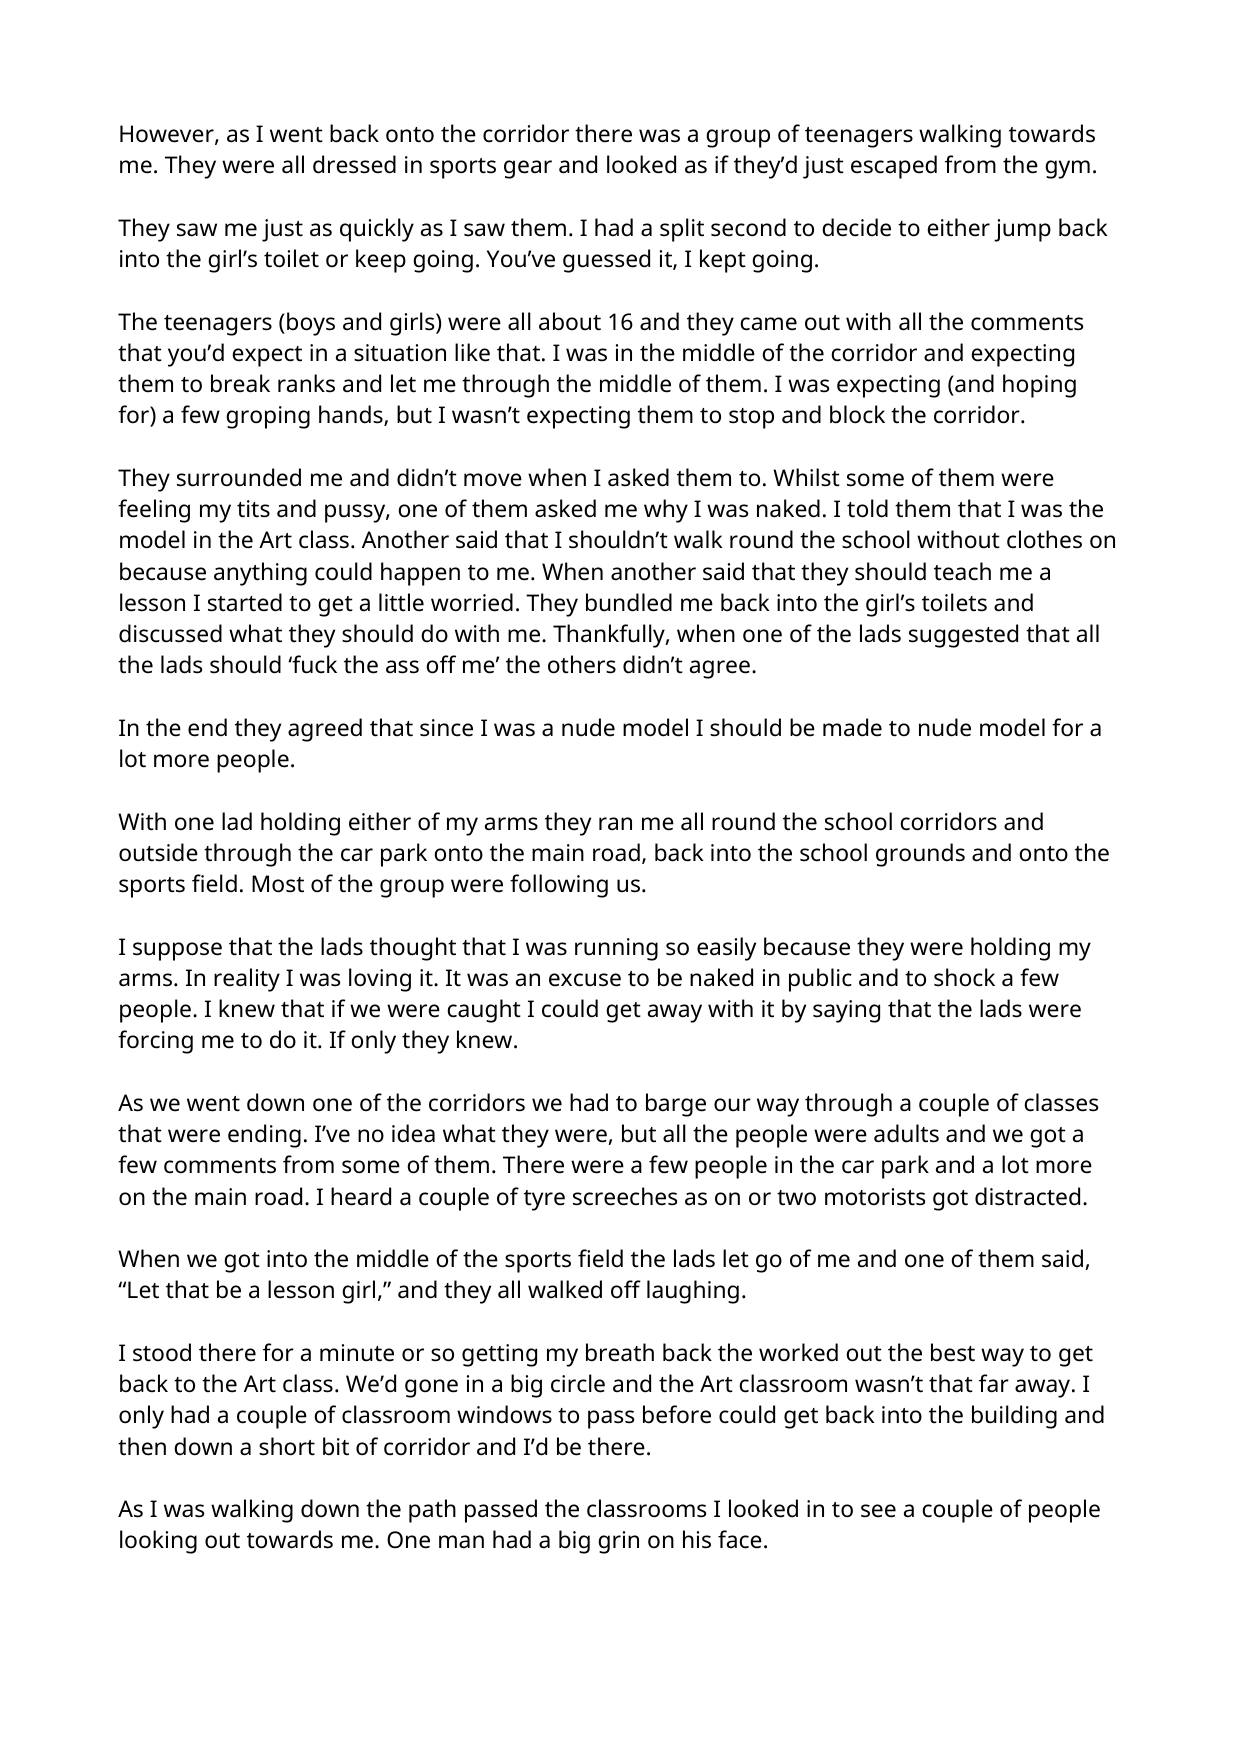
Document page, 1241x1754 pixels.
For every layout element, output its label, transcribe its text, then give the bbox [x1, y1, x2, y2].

text In the end they agreed that since I was a nude model I should be made to nude model for a lot more people. [118, 712, 1122, 774]
text However, as I went back onto the corridor there was a group of teenagers walking towards me. They were all dressed in sports gear and looked as if they’d just escaped from the gym. [118, 118, 1122, 181]
text The teenagers (boys and girls) were all about 16 and they came out with all the comments that you’d expect in a situation like that. I was in the middle of the corridor and expecting them to break ranks and let me through the middle of them. I was expecting (and hoping for) a few groping hands, but I wasn’t expecting them to stop and block the corridor. [118, 306, 1122, 431]
text I suppose that the lads thought that I was running so easily because they were holding my arms. In reality I was loving it. It was an excuse to be naked in public and to shock a few people. I knew that if we were caught I could get away with it by saying that the lads were forcing me to do it. If only they knew. [118, 931, 1122, 1056]
text With one lad holding either of my arms they ran me all round the school corridors and outside through the car park onto the main road, back into the school grounds and onto the sports field. Most of the group were following us. [118, 806, 1122, 899]
text When we got into the middle of the sports field the lads let go of me and one of them said, “Let that be a lesson girl,” and they all walked off laughing. [118, 1243, 1122, 1306]
text As we went down one of the corridors we had to barge our way through a couple of classes that were ending. I’ve no idea what they were, but all the people were adults and we got a few comments from some of them. There were a few people in the car park and a lot more on the main road. I heard a couple of tyre screeches as on or two motorists got distracted. [118, 1087, 1122, 1212]
text They saw me just as quickly as I saw them. I had a split second to decide to either jump back into the girl’s toilet or keep going. You’ve guessed it, I kept going. [118, 212, 1122, 274]
text As I was walking down the path passed the classrooms I looked in to see a couple of people looking out towards me. One man had a big grin on his face. [118, 1493, 1122, 1556]
text They surrounded me and didn’t move when I asked them to. Whilst some of them were feeling my tits and pussy, one of them asked me why I was naked. I told them that I was the model in the Art class. Another said that I shouldn’t walk round the school without clothes on because anything could happen to me. When another said that they should teach me a lesson I started to get a little worried. They bundled me back into the girl’s toilets and discussed what they should do with me. Thankfully, when one of the lads suggested that all the lads should ‘fuck the ass off me’ the others didn’t agree. [118, 462, 1122, 681]
text I stood there for a minute or so getting my breath back the worked out the best way to get back to the Art class. We’d gone in a big circle and the Art classroom wasn’t that far away. I only had a couple of classroom windows to pass before could get back into the building and then down a short bit of corridor and I’d be there. [118, 1337, 1122, 1462]
